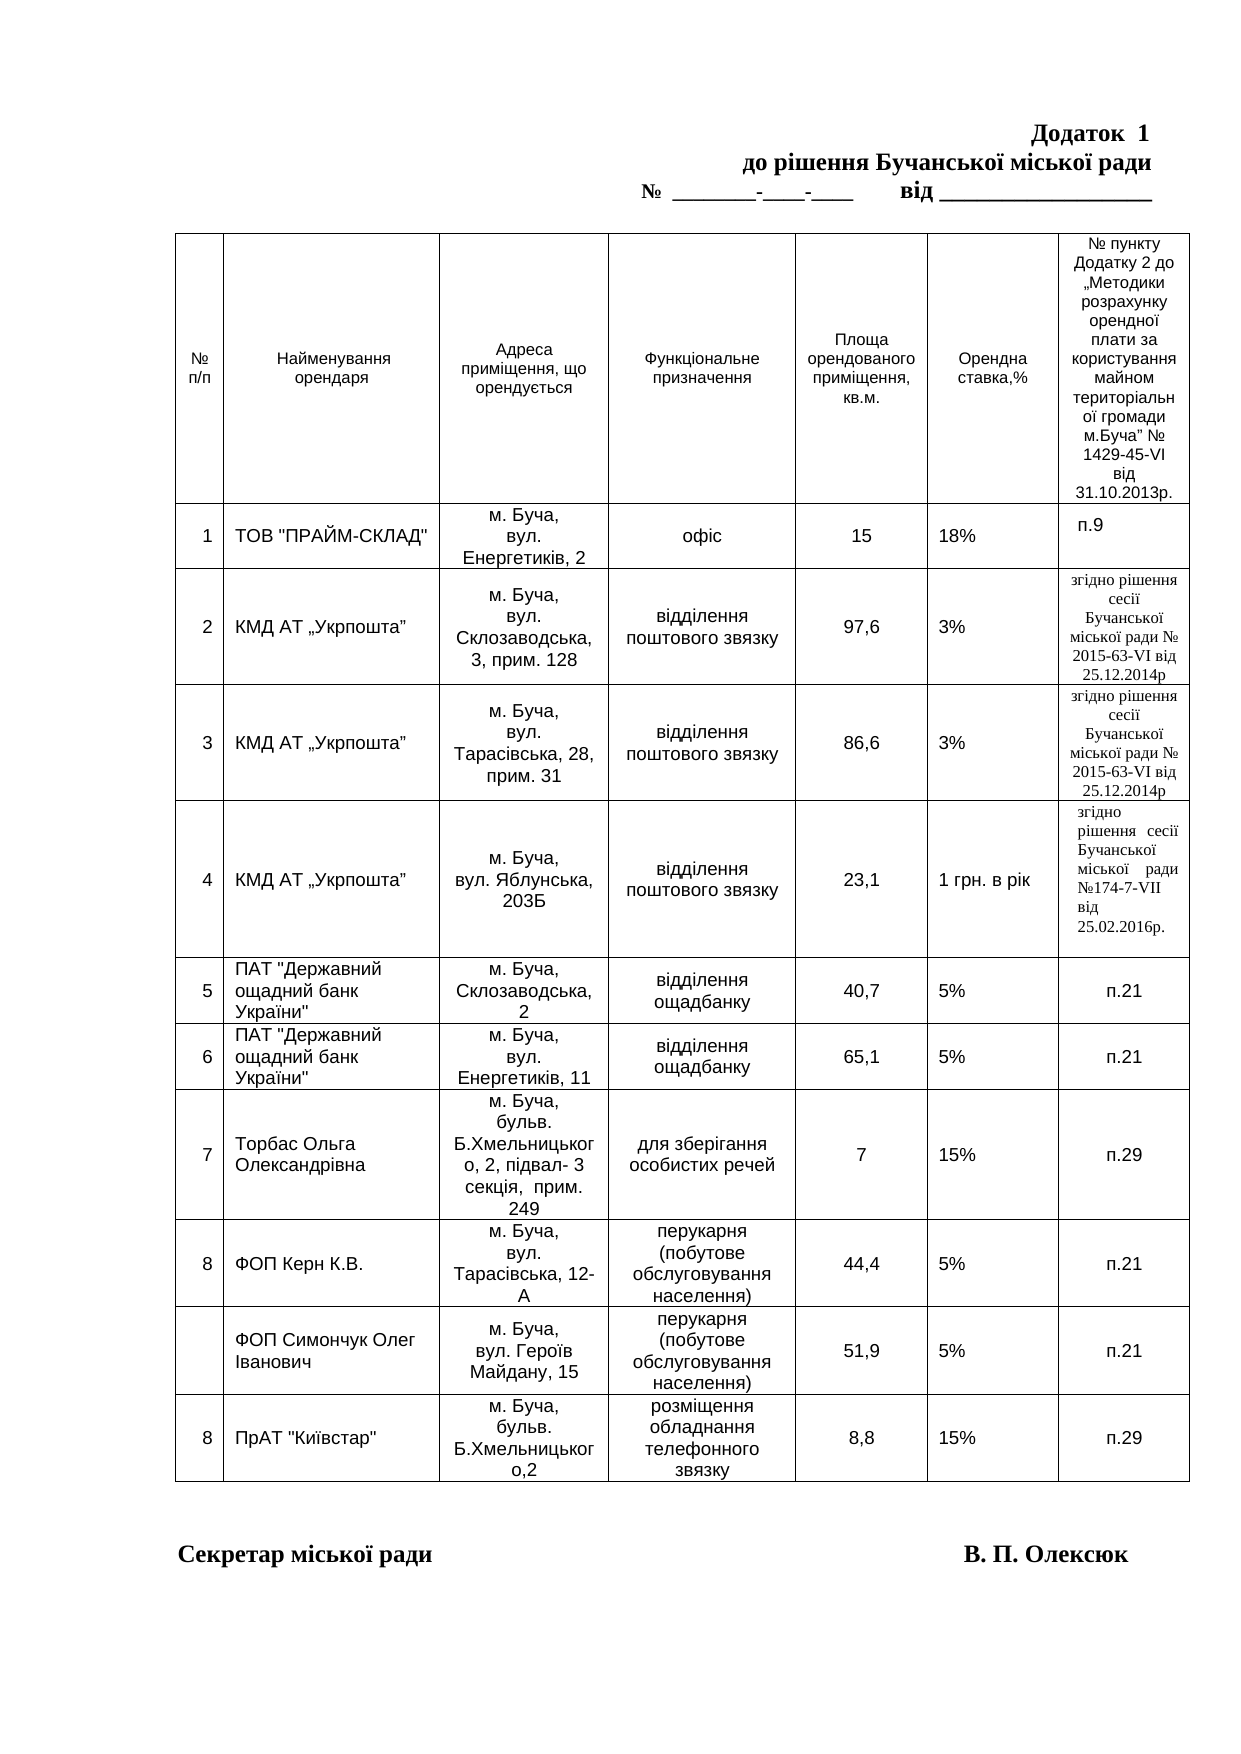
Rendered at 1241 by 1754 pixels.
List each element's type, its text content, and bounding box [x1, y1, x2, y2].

table_cell ФОП Симончук Олег Іванович [224, 1307, 439, 1393]
table_cell відділення поштового звязку [609, 685, 795, 800]
table_cell м. Буча, бульв. Б.Хмельницького, 2, підвал- 3 секція, прим. 249 [440, 1090, 608, 1219]
table_cell 15 [796, 504, 927, 568]
text Додаток 1 [177, 118, 1152, 147]
table_cell п.29 [1059, 1395, 1189, 1481]
table_cell ПрАТ "Київстар" [224, 1395, 439, 1481]
table_cell 1 [176, 504, 223, 568]
table_cell м. Буча, вул. Тарасівська, 12-А [440, 1220, 608, 1306]
table_cell п.21 [1059, 958, 1189, 1023]
table_cell [176, 1307, 223, 1393]
table_header Адреса приміщення, що орендується [440, 234, 608, 502]
table_cell відділення поштового звязку [609, 801, 795, 957]
table_cell 8 [176, 1395, 223, 1481]
table_header Функціональне призначення [609, 234, 795, 502]
table_cell ПАТ "Державний ощадний банк України" [224, 958, 439, 1023]
table_cell 23,1 [796, 801, 927, 957]
table_cell м. Буча, вул. Склозаводська, 3, прим. 128 [440, 569, 608, 684]
text № ________-____-____ від _________________ [183, 176, 1152, 204]
text Секретар міської ради В. П. Олексюк [177, 1539, 1152, 1568]
table_cell 5% [928, 1024, 1058, 1088]
table_cell п.9 [1059, 504, 1189, 568]
table_cell м. Буча, Склозаводська, 2 [440, 958, 608, 1023]
table_cell 4 [176, 801, 223, 957]
table_cell п.21 [1059, 1307, 1189, 1393]
table_header Орендна ставка,% [928, 234, 1058, 502]
table_cell 40,7 [796, 958, 927, 1023]
table_cell м. Буча, вул. Яблунська, 203Б [440, 801, 608, 957]
table_cell 3% [928, 569, 1058, 684]
table_cell п.21 [1059, 1220, 1189, 1306]
table_cell 2 [176, 569, 223, 684]
table_cell м. Буча, вул. Енергетиків, 11 [440, 1024, 608, 1088]
table_cell 5% [928, 1307, 1058, 1393]
table_cell ПАТ "Державний ощадний банк України" [224, 1024, 439, 1088]
table_cell п.21 [1059, 1024, 1189, 1088]
table_cell 5 [176, 958, 223, 1023]
table_cell м. Буча, бульв. Б.Хмельницького,2 [440, 1395, 608, 1481]
table_cell відділення ощадбанку [609, 1024, 795, 1088]
table_cell 7 [176, 1090, 223, 1219]
table_cell 18% [928, 504, 1058, 568]
table_header № п/п [176, 234, 223, 502]
table_cell 1 грн. в рік [928, 801, 1058, 957]
table_cell ФОП Керн К.В. [224, 1220, 439, 1306]
table_cell 97,6 [796, 569, 927, 684]
table_cell 5% [928, 1220, 1058, 1306]
table_header Площа орендованого приміщення, кв.м. [796, 234, 927, 502]
table_cell згідно рішення сесії Бучанської міської ради № 2015-63-VI від 25.12.2014р [1059, 569, 1189, 684]
table_cell 86,6 [796, 685, 927, 800]
table_cell м. Буча, вул. Тарасівська, 28, прим. 31 [440, 685, 608, 800]
table_cell розміщення обладнання телефонного звязку [609, 1395, 795, 1481]
table_cell 15% [928, 1395, 1058, 1481]
table_header № пункту Додатку 2 до „Методики розрахунку орендної плати за користування майном територіальної громади м.Буча” № 1429-45-VI від 31.10.2013р. [1059, 234, 1189, 502]
table_cell 8,8 [796, 1395, 927, 1481]
table_cell згідно рішення сесії Бучанської міської ради №174-7-VIІ від 25.02.2016р. [1059, 801, 1189, 957]
table_cell для зберігання особистих речей [609, 1090, 795, 1219]
table_cell перукарня (побутове обслуговування населення) [609, 1307, 795, 1393]
table_cell п.29 [1059, 1090, 1189, 1219]
table_cell КМД АТ „Укрпошта” [224, 569, 439, 684]
text до рішення Бучанської міської ради [183, 147, 1152, 176]
table_cell 3 [176, 685, 223, 800]
table_cell згідно рішення сесії Бучанської міської ради № 2015-63-VI від 25.12.2014р [1059, 685, 1189, 800]
table_cell м. Буча, вул. Енергетиків, 2 [440, 504, 608, 568]
table_cell 7 [796, 1090, 927, 1219]
table_cell офіс [609, 504, 795, 568]
table_cell м. Буча, вул. Героїв Майдану, 15 [440, 1307, 608, 1393]
table_cell 44,4 [796, 1220, 927, 1306]
table_cell 6 [176, 1024, 223, 1088]
table_cell перукарня (побутове обслуговування населення) [609, 1220, 795, 1306]
table_header Найменування орендаря [224, 234, 439, 502]
table_cell 65,1 [796, 1024, 927, 1088]
table_cell відділення поштового звязку [609, 569, 795, 684]
table_cell відділення ощадбанку [609, 958, 795, 1023]
table_cell ТОВ "ПРАЙМ-СКЛАД" [224, 504, 439, 568]
table_cell 8 [176, 1220, 223, 1306]
table_cell 5% [928, 958, 1058, 1023]
table_cell 51,9 [796, 1307, 927, 1393]
table_cell Торбас Ольга Олександрівна [224, 1090, 439, 1219]
table_cell КМД АТ „Укрпошта” [224, 801, 439, 957]
table_cell КМД АТ „Укрпошта” [224, 685, 439, 800]
table_cell 3% [928, 685, 1058, 800]
table_cell 15% [928, 1090, 1058, 1219]
